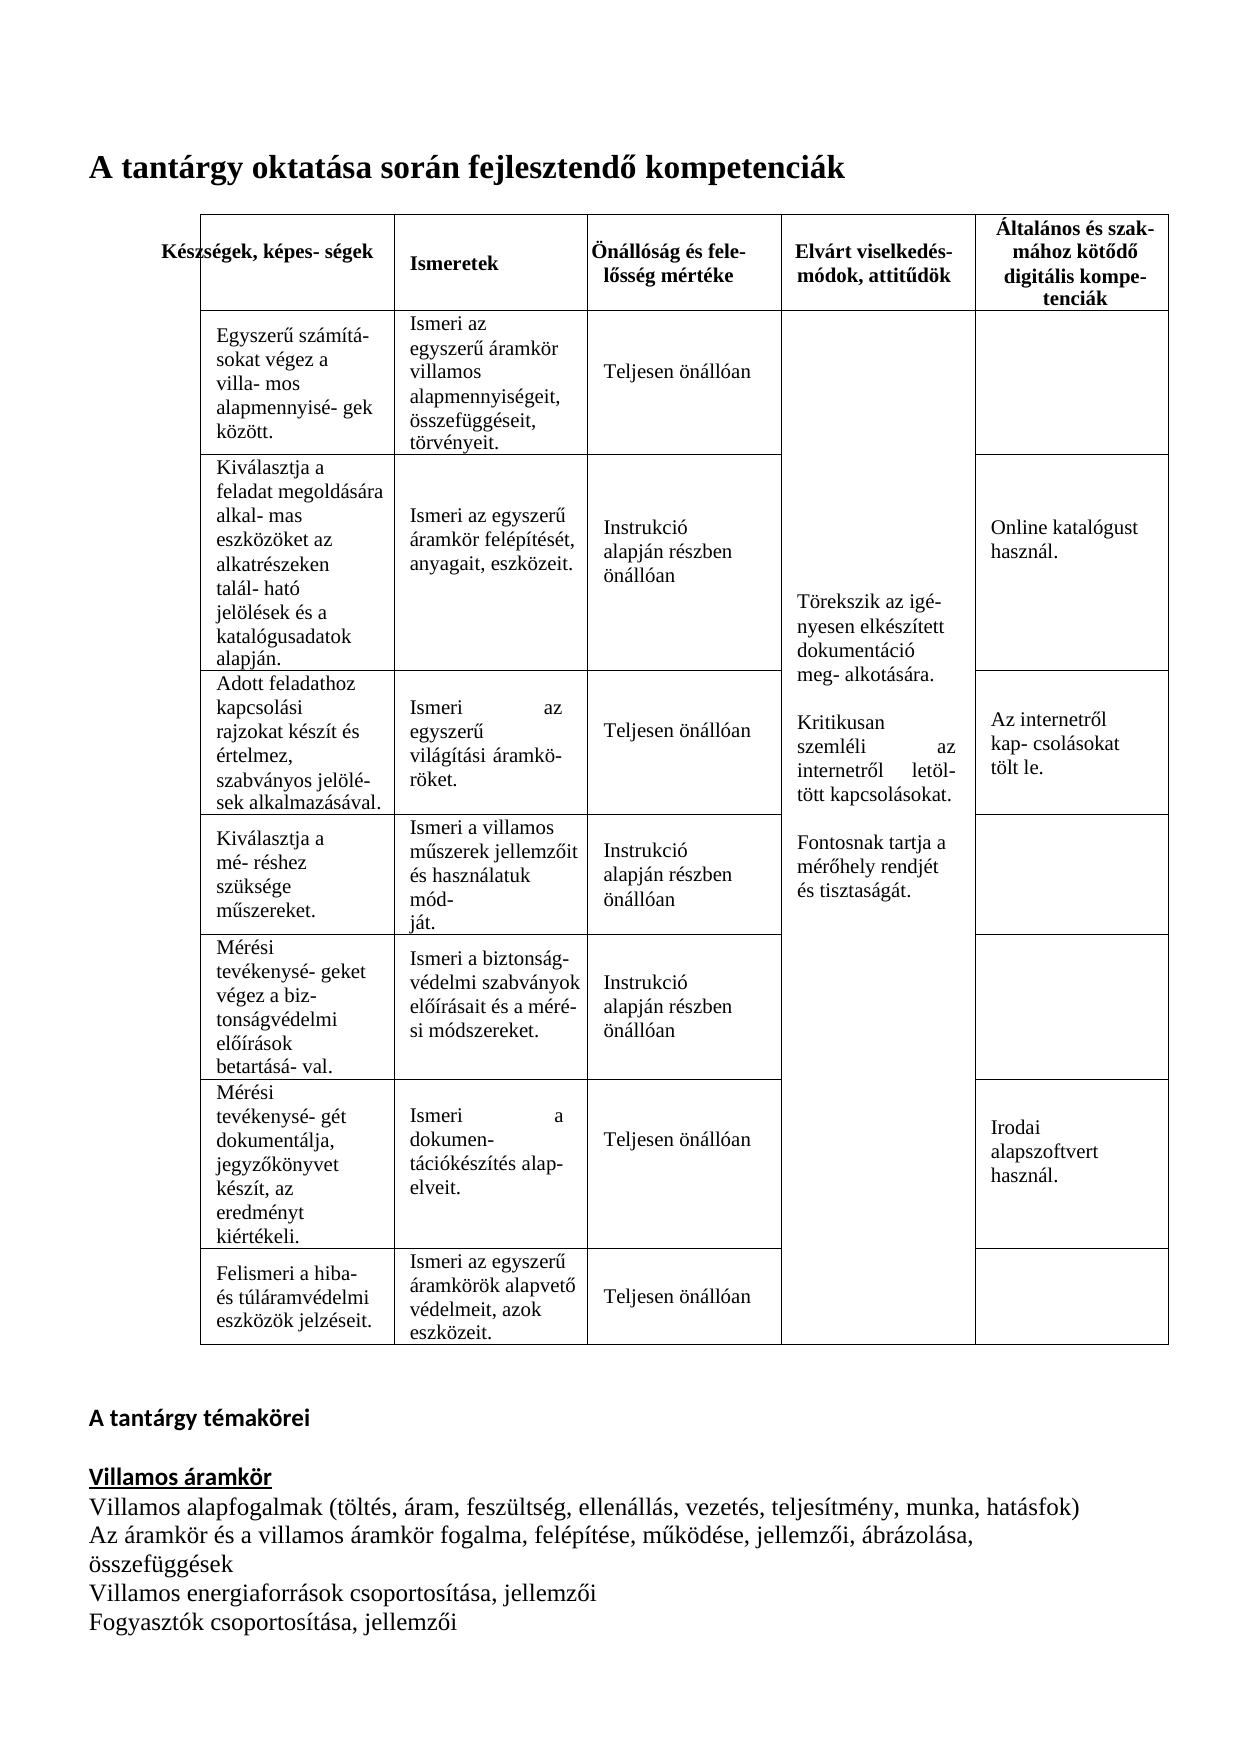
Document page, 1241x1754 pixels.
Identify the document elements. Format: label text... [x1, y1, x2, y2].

table_cell Instrukció alapján részben önállóan [588, 455, 781, 670]
table_cell Egyszerű számítá- sokat végez a villa- mos alapmennyisé- gek között. [201, 311, 394, 454]
table_cell Ismeri a villamos műszerek jellemzőit és használatuk mód- ját. [395, 815, 587, 934]
table_cell Instrukció alapján részben önállóan [588, 815, 781, 934]
table_header Elvárt viselkedés- módok, attitűdök [782, 215, 975, 310]
table_cell [976, 311, 1168, 454]
text Villamos energiaforrások csoportosítása, jellemzői Fogyasztók csoportosítása, jellemzői [89, 1578, 692, 1635]
table_header Készségek, képes- ségek [201, 215, 394, 310]
table_cell Adott feladathoz kapcsolási rajzokat készít és értelmez, szabványos jelölé- sek alkalmazásával. [201, 671, 394, 814]
table_cell Törekszik az igé- nyesen elkészített dokumentáció meg- alkotására. Kritikusan szemléli az internetről letöl- tött kapcsolásokat. Fontosnak tartja a mérőhely rendjét és tisztaságát. [782, 311, 975, 1344]
table_cell Ismeri az egyszerű áramkör villamos alapmennyiségeit, összefüggéseit, törvényeit. [395, 311, 587, 454]
table_cell Online katalógust használ. [976, 455, 1168, 670]
table_cell Teljesen önállóan [588, 1249, 781, 1344]
table_cell Teljesen önállóan [588, 1080, 781, 1248]
table_cell Felismeri a hiba- és túláramvédelmi eszközök jelzéseit. [201, 1249, 394, 1344]
table_cell Kiválasztja a mé- réshez szüksége műszereket. [201, 815, 394, 934]
table_cell Ismeri az egyszerű áramkör felépítését, anyagait, eszközeit. [395, 455, 587, 670]
list A tantárgy témakörei [89, 1402, 1122, 1433]
table_cell Ismeri a dokumen- tációkészítés alap- elveit. [395, 1080, 587, 1248]
table_cell Irodai alapszoftvert használ. [976, 1080, 1168, 1248]
table_header Önállóság és fele- lősség mértéke [588, 215, 781, 310]
table_cell [976, 1249, 1168, 1344]
table_cell Ismeri az egyszerű világítási áramkö- röket. [395, 671, 587, 814]
table_header Ismeretek [395, 215, 587, 310]
table_cell Teljesen önállóan [588, 671, 781, 814]
table_cell Teljesen önállóan [588, 311, 781, 454]
table_cell Mérési tevékenysé- geket végez a biz- tonságvédelmi előírások betartásá- val. [201, 935, 394, 1079]
subtitle A tantárgy oktatása során fejlesztendő kompetenciák [89, 147, 1120, 185]
text Villamos alapfogalmak (töltés, áram, feszültség, ellenállás, vezetés, teljesítmény, munka, hatásfok) [89, 1492, 1122, 1520]
table_cell Mérési tevékenysé- gét dokumentálja, jegyzőkönyvet készít, az eredményt kiértékeli. [201, 1080, 394, 1248]
table_cell Ismeri az egyszerű áramkörök alapvető védelmeit, azok eszközeit. [395, 1249, 587, 1344]
list Villamos áramkör [89, 1461, 1122, 1492]
table_cell Instrukció alapján részben önállóan [588, 935, 781, 1079]
table_cell [976, 815, 1168, 934]
table_cell Az internetről kap- csolásokat tölt le. [976, 671, 1168, 814]
table_header Általános és szak- mához kötődő digitális kompe- tenciák [976, 215, 1168, 310]
table_cell Ismeri a biztonság- védelmi szabványok előírásait és a méré- si módszereket. [395, 935, 587, 1079]
text Az áramkör és a villamos áramkör fogalma, felépítése, működése, jellemzői, ábrázolása, összefüggések [89, 1520, 1122, 1578]
table_cell [976, 935, 1168, 1079]
table_cell Kiválasztja a feladat megoldására alkal- mas eszközöket az alkatrészeken talál- ható jelölések és a katalógusadatok alapján. [201, 455, 394, 670]
